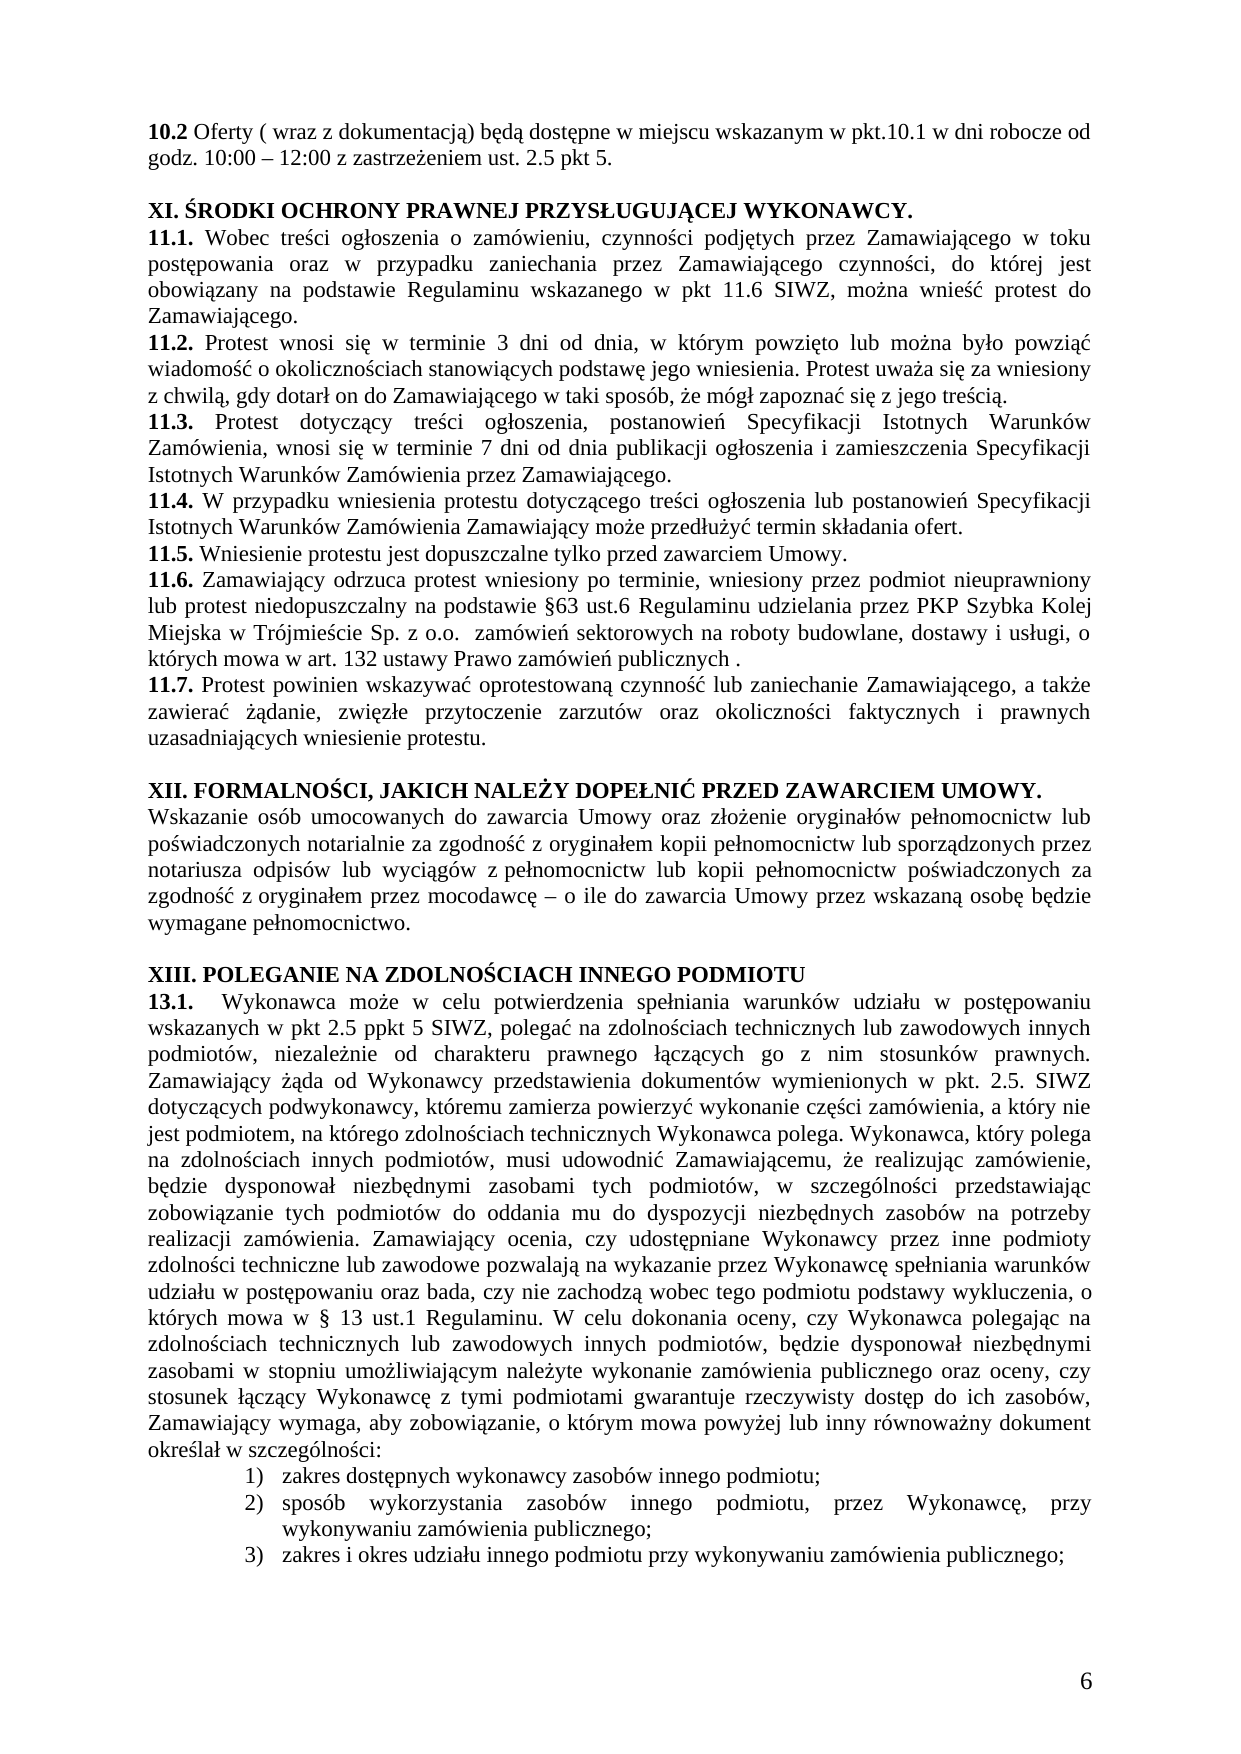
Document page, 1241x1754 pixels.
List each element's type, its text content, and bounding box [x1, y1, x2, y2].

list sposób wykorzystania zasobów innego podmiotu, przez Wykonawcę, przy wykonywaniu zamówienia publicznego; [244, 1488, 1092, 1541]
text XI. ŚRODKI OCHRONY PRAWNEJ PRZYSŁUGUJĄCEJ WYKONAWCY. [148, 197, 1092, 223]
text XIII. POLEGANIE NA ZDOLNOŚCIACH INNEGO PODMIOTU [148, 961, 1092, 988]
text 11.7. Protest powinien wskazywać oprotestowaną czynność lub zaniechanie Zamawiającego, a także zawierać żądanie, zwięzłe przytoczenie zarzutów oraz okoliczności faktycznych i prawnych uzasadniających wniesienie protestu. [148, 672, 1092, 751]
list zakres dostępnych wykonawcy zasobów innego podmiotu; [244, 1462, 1092, 1488]
text 11.4. W przypadku wniesienia protestu dotyczącego treści ogłoszenia lub postanowień Specyfikacji Istotnych Warunków Zamówienia Zamawiający może przedłużyć termin składania ofert. [148, 487, 1092, 540]
text 11.1. Wobec treści ogłoszenia o zamówieniu, czynności podjętych przez Zamawiającego w toku postępowania oraz w przypadku zaniechania przez Zamawiającego czynności, do której jest obowiązany na podstawie Regulaminu wskazanego w pkt 11.6 SIWZ, można wnieść protest do Zamawiającego. [148, 223, 1092, 329]
text 11.2. Protest wnosi się w terminie 3 dni od dnia, w którym powzięto lub można było powziąć wiadomość o okolicznościach stanowiących podstawę jego wniesienia. Protest uważa się za wniesiony z chwilą, gdy dotarł on do Zamawiającego w taki sposób, że mógł zapoznać się z jego treścią. [148, 329, 1092, 408]
list zakres i okres udziału innego podmiotu przy wykonywaniu zamówienia publicznego; [244, 1541, 1092, 1568]
text XII. FORMALNOŚCI, JAKICH NALEŻY DOPEŁNIĆ PRZED ZAWARCIEM UMOWY. [148, 777, 1092, 803]
list Wykonawca może w celu potwierdzenia spełniania warunków udziału w postępowaniu wskazanych w pkt 2.5 ppkt 5 SIWZ, polegać na zdolnościach technicznych lub zawodowych innych podmiotów, niezależnie od charakteru prawnego łączących go z nim stosunków prawnych. Zamawiający żąda od Wykonawcy przedstawienia dokumentów wymienionych w pkt. 2.5. SIWZ dotyczących podwykonawcy, któremu zamierza powierzyć wykonanie części zamówienia, a który nie jest podmiotem, na którego zdolnościach technicznych Wykonawca polega. Wykonawca, który polega na zdolnościach innych podmiotów, musi udowodnić Zamawiającemu, że realizując zamówienie, będzie dysponował niezbędnymi zasobami tych podmiotów, w szczególności przedstawiając zobowiązanie tych podmiotów do oddania mu do dyspozycji niezbędnych zasobów na potrzeby realizacji zamówienia. Zamawiający ocenia, czy udostępniane Wykonawcy przez inne podmioty zdolności techniczne lub zawodowe pozwalają na wykazanie przez Wykonawcę spełniania warunków udziału w postępowaniu oraz bada, czy nie zachodzą wobec tego podmiotu podstawy wykluczenia, o których mowa w § 13 ust.1 Regulaminu. W celu dokonania oceny, czy Wykonawca polegając na zdolnościach technicznych lub zawodowych innych podmiotów, będzie dysponował niezbędnymi zasobami w stopniu umożliwiającym należyte wykonanie zamówienia publicznego oraz oceny, czy stosunek łączący Wykonawcę z tymi podmiotami gwarantuje rzeczywisty dostęp do ich zasobów, Zamawiający wymaga, aby zobowiązanie, o którym mowa powyżej lub inny równoważny dokument określał w szczególności: [148, 988, 1092, 1462]
text 11.3. Protest dotyczący treści ogłoszenia, postanowień Specyfikacji Istotnych Warunków Zamówienia, wnosi się w terminie 7 dni od dnia publikacji ogłoszenia i zamieszczenia Specyfikacji Istotnych Warunków Zamówienia przez Zamawiającego. [148, 408, 1092, 487]
text Wskazanie osób umocowanych do zawarcia Umowy oraz złożenie oryginałów pełnomocnictw lub poświadczonych notarialnie za zgodność z oryginałem kopii pełnomocnictw lub sporządzonych przez notariusza odpisów lub wyciągów z pełnomocnictw lub kopii pełnomocnictw poświadczonych za zgodność z oryginałem przez mocodawcę – o ile do zawarcia Umowy przez wskazaną osobę będzie wymagane pełnomocnictwo. [148, 803, 1092, 935]
text 11.5. Wniesienie protestu jest dopuszczalne tylko przed zawarciem Umowy. [148, 540, 1092, 566]
text 10.2 Oferty ( wraz z dokumentacją) będą dostępne w miejscu wskazanym w pkt.10.1 w dni robocze od godz. 10:00 – 12:00 z zastrzeżeniem ust. 2.5 pkt 5. [148, 118, 1092, 171]
text 11.6. Zamawiający odrzuca protest wniesiony po terminie, wniesiony przez podmiot nieuprawniony lub protest niedopuszczalny na podstawie §63 ust.6 Regulaminu udzielania przez PKP Szybka Kolej Miejska w Trójmieście Sp. z o.o. zamówień sektorowych na roboty budowlane, dostawy i usługi, o których mowa w art. 132 ustawy Prawo zamówień publicznych . [148, 566, 1092, 672]
